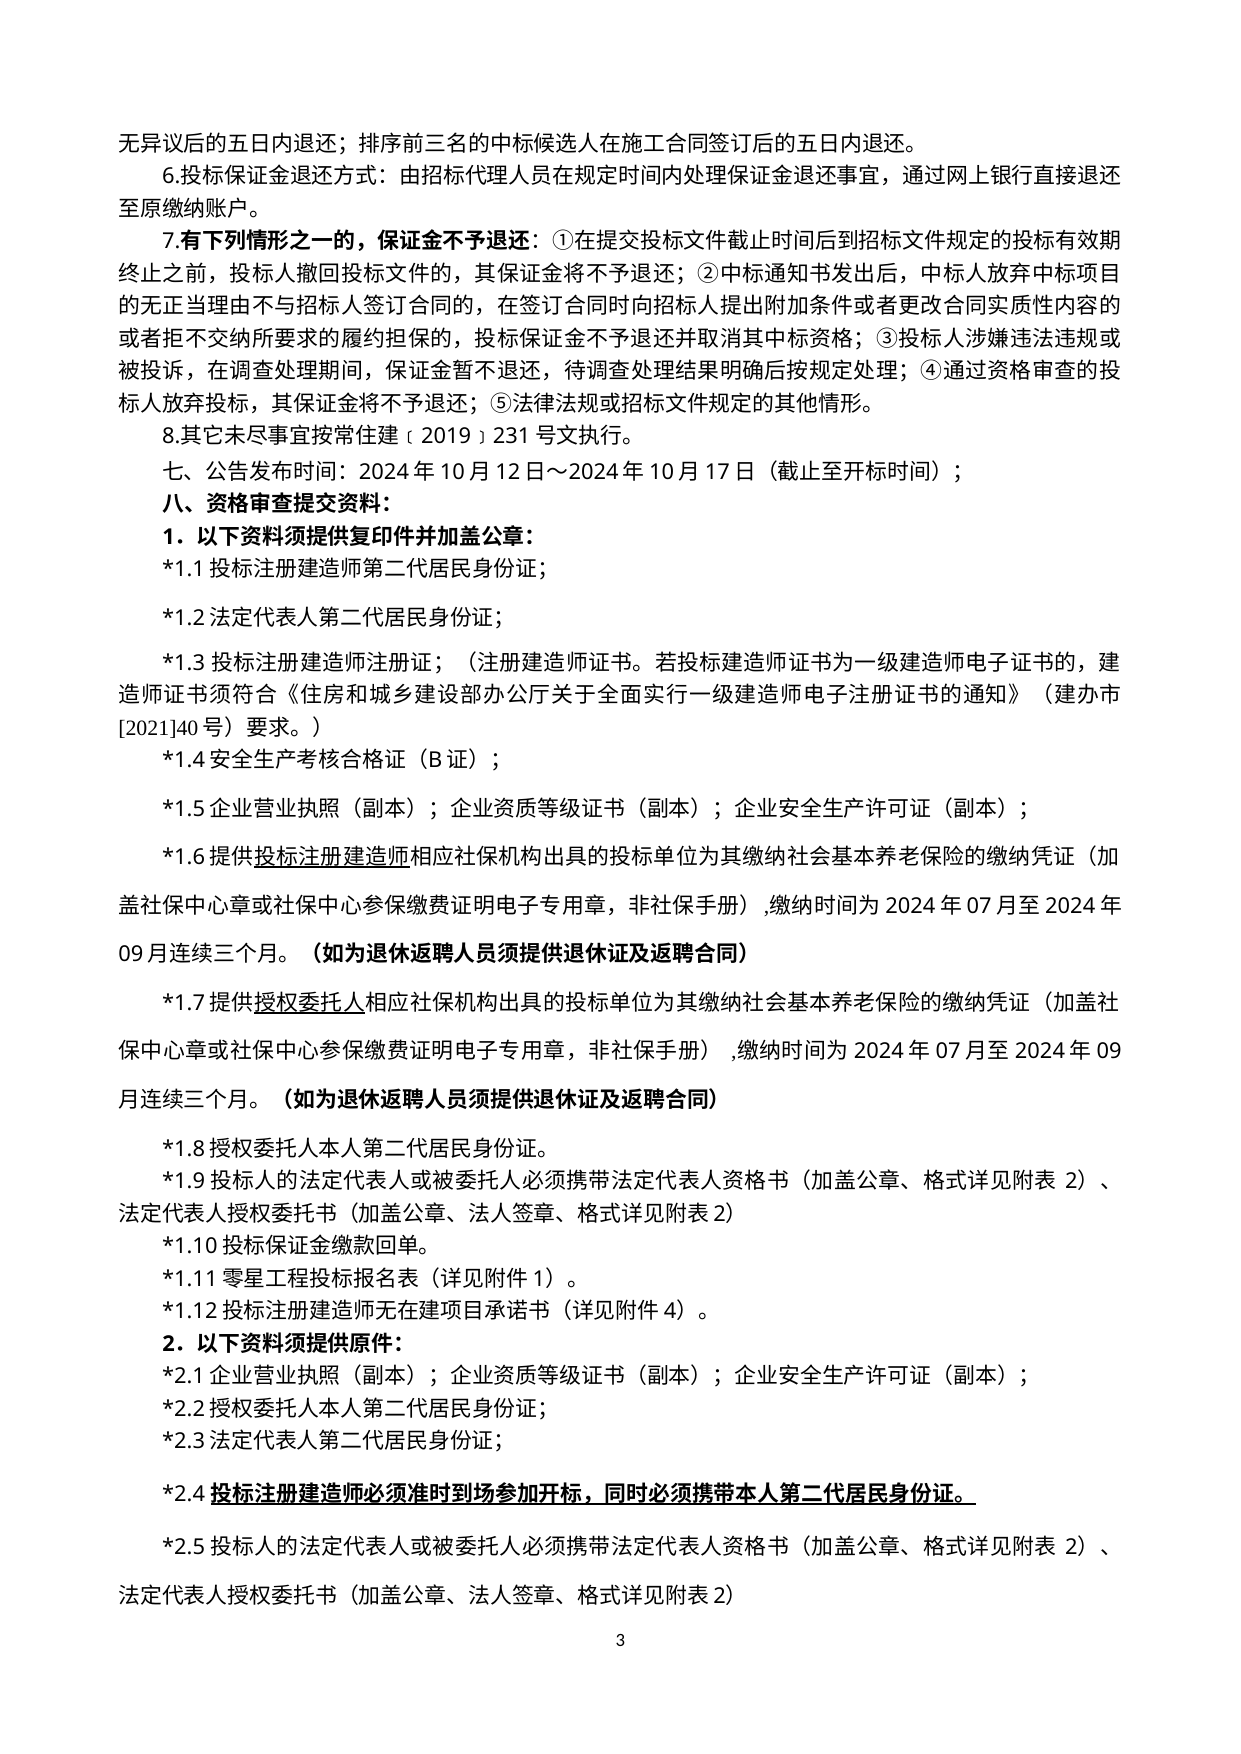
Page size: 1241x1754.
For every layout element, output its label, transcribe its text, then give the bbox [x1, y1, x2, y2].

subtitle *2.4 投标注册建造师必须准时到场参加开标，同时必须携带本人第二代居民身份证。 [118, 1476, 1122, 1508]
text 6.投标保证金退还方式：由招标代理人员在规定时间内处理保证金退还事宜，通过网上银行直接退还至原缴纳账户。 [118, 158, 1122, 223]
text *1.5企业营业执照（副本）；企业资质等级证书（副本）；企业安全生产许可证（副本）； [118, 790, 1122, 823]
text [118, 125, 1122, 158]
text *1.4安全生产考核合格证（B证）； [118, 742, 1122, 774]
text *1.9投标人的法定代表人或被委托人必须携带法定代表人资格书（加盖公章、格式详见附表2）、法定代表人授权委托书（加盖公章、法人签章、格式详见附表2） [118, 1163, 1122, 1228]
text *2.2授权委托人本人第二代居民身份证； [118, 1390, 1122, 1423]
text 1．以下资料须提供复印件并加盖公章： [118, 518, 1122, 551]
text *1.10投标保证金缴款回单。 [118, 1228, 1122, 1260]
text 8.其它未尽事宜按常住建﹝2019﹞231号文执行。 [118, 418, 1122, 450]
text *1.7提供授权委托人相应社保机构出具的投标单位为其缴纳社会基本养老保险的缴纳凭证（加盖社保中心章或社保中心参保缴费证明电子专用章，非社保手册） ,缴纳时间为2024年07月至2024年09 月连续三个月。（如为退休返聘人员须提供退休证及返聘合同） [118, 984, 1122, 1114]
text *1.1投标注册建造师第二代居民身份证； [118, 551, 1122, 583]
text *1.11零星工程投标报名表（详见附件1）。 [118, 1260, 1122, 1293]
text 2．以下资料须提供原件： [118, 1325, 1122, 1358]
text *1.8授权委托人本人第二代居民身份证。 [118, 1130, 1122, 1163]
text 七、公告发布时间：2024年10月12日～2024年10月17日（截止至开标时间）； [118, 453, 1122, 486]
text 八、资格审查提交资料： [118, 486, 1122, 518]
text *2.1企业营业执照（副本）；企业资质等级证书（副本）；企业安全生产许可证（副本）； [118, 1358, 1122, 1390]
text 7.有下列情形之一的，保证金不予退还：①在提交投标文件截止时间后到招标文件规定的投标有效期终止之前，投标人撤回投标文件的，其保证金将不予退还；②中标通知书发出后，中标人放弃中标项目的无正当理由不与招标人签订合同的，在签订合同时向招标人提出附加条件或者更改合同实质性内容的，或者拒不交纳所要求的履约担保的，投标保证金不予退还并取消其中标资格；③投标人涉嫌违法违规或被投诉，在调查处理期间，保证金暂不退还，待调查处理结果明确后按规定处理；④通过资格审查的投标人放弃投标，其保证金将不予退还；⑤法律法规或招标文件规定的其他情形。 [118, 223, 1122, 418]
text *1.12投标注册建造师无在建项目承诺书（详见附件4）。 [118, 1293, 1122, 1325]
text *2.5投标人的法定代表人或被委托人必须携带法定代表人资格书（加盖公章、格式详见附表2）、法定代表人授权委托书（加盖公章、法人签章、格式详见附表2） [118, 1528, 1122, 1610]
text *1.6提供投标注册建造师相应社保机构出具的投标单位为其缴纳社会基本养老保险的缴纳凭证（加盖社保中心章或社保中心参保缴费证明电子专用章，非社保手册）,缴纳时间为2024年07月至2024年09月连续三个月。（如为退休返聘人员须提供退休证及返聘合同） [118, 838, 1122, 968]
subtitle *2.3法定代表人第二代居民身份证； [118, 1423, 1122, 1455]
text *1.3 投标注册建造师注册证；（注册建造师证书。若投标建造师证书为一级建造师电子证书的，建造师证书须符合《住房和城乡建设部办公厅关于全面实行一级建造师电子注册证书的通知》（建办市[2021]40号）要求。） [118, 644, 1122, 742]
subtitle *1.2法定代表人第二代居民身份证； [118, 599, 1122, 632]
